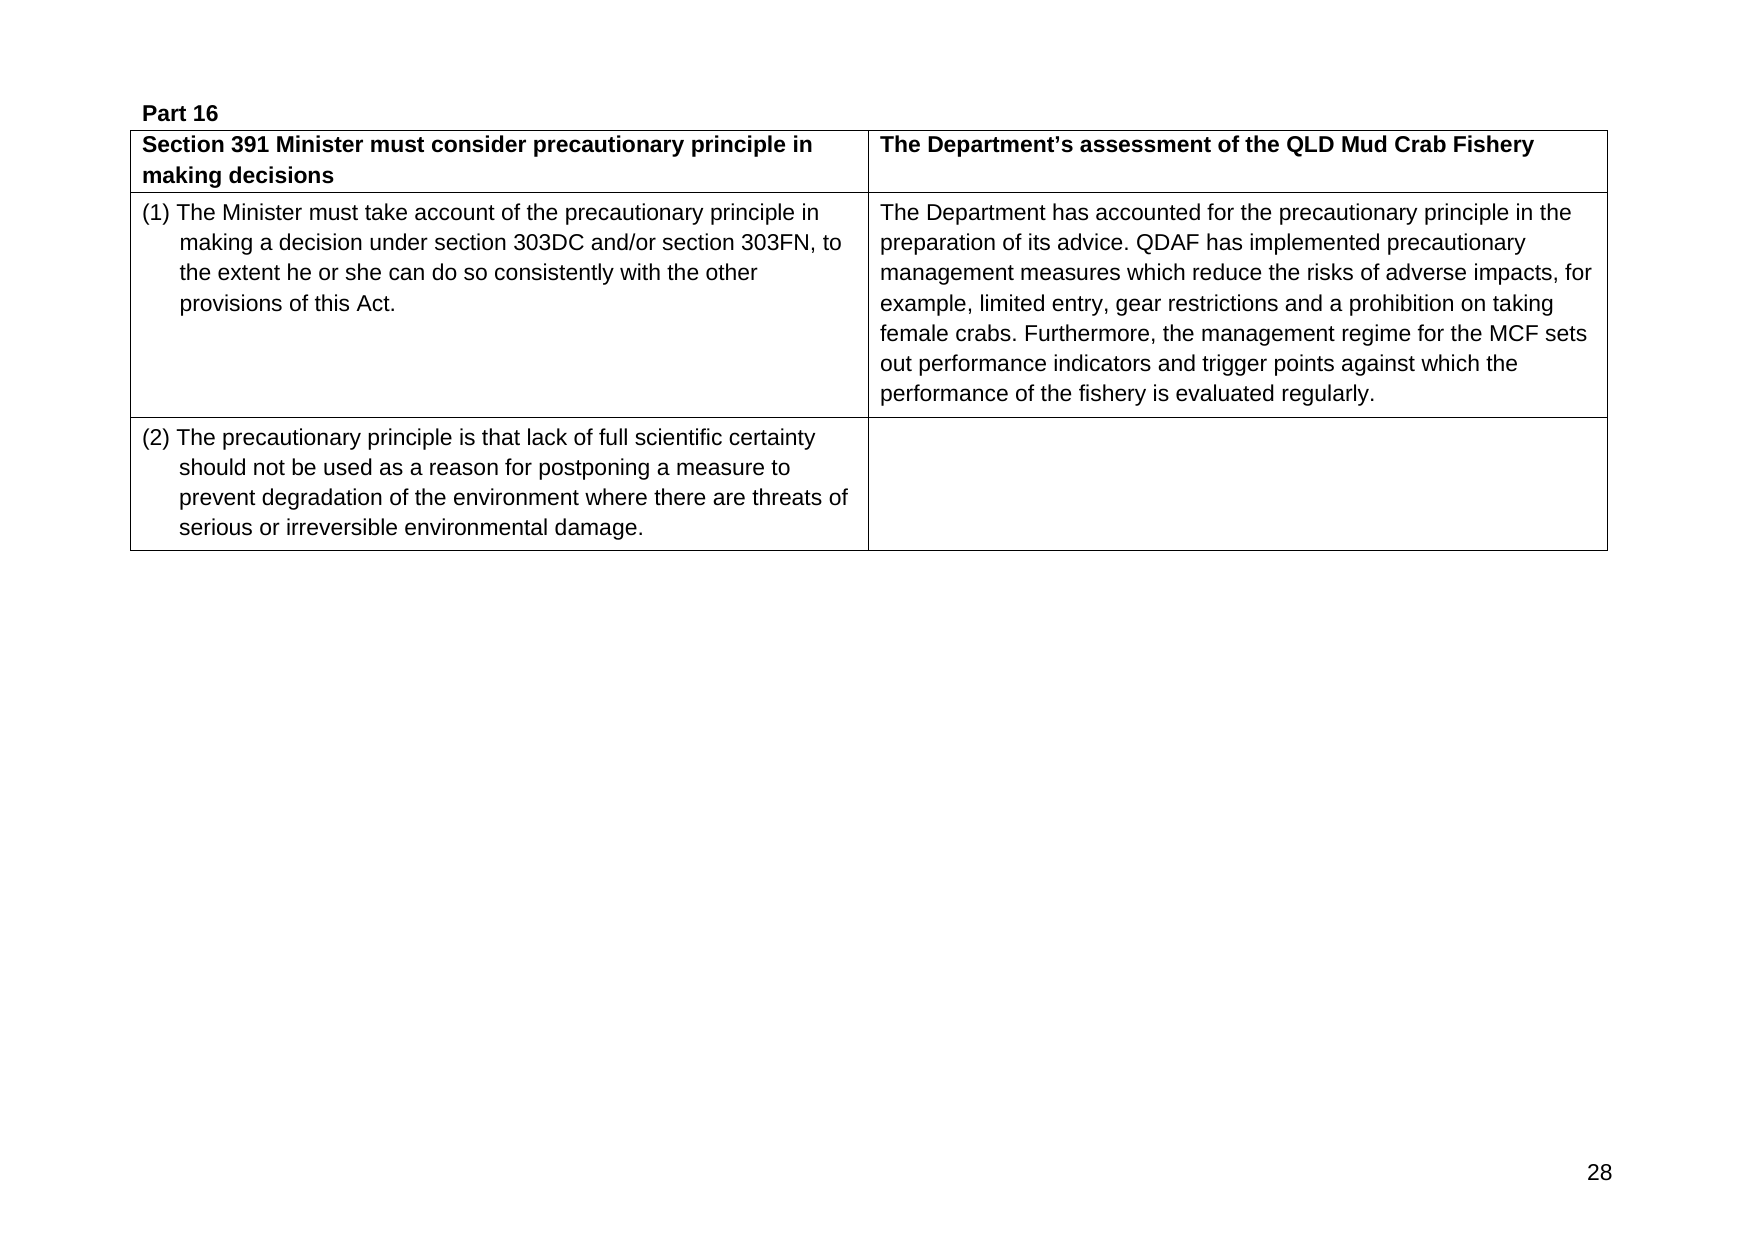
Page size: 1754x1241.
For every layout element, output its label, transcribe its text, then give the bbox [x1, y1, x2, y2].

table_cell [869, 418, 1607, 550]
table_cell (2) The precautionary principle is that lack of full scientific certainty should not be used as a reason for postponing a measure to prevent degradation of the environment where there are threats of serious or irreversible environmental damage. [131, 418, 868, 550]
table_cell The Department has accounted for the precautionary principle in the preparation of its advice. QDAF has implemented precautionary management measures which reduce the risks of adverse impacts, for example, limited entry, gear restrictions and a prohibition on taking female crabs. Furthermore, the management regime for the MCF sets out performance indicators and trigger points against which the performance of the fishery is evaluated regularly. [869, 193, 1607, 417]
table_header Section 391 Minister must consider precautionary principle in making decisions [131, 131, 868, 192]
table_header The Department’s assessment of the QLD Mud Crab Fishery [869, 131, 1607, 192]
text Part 16 [142, 100, 1612, 127]
table_cell (1) The Minister must take account of the precautionary principle in making a decision under section 303DC and/or section 303FN, to the extent he or she can do so consistently with the other provisions of this Act. [131, 193, 868, 417]
